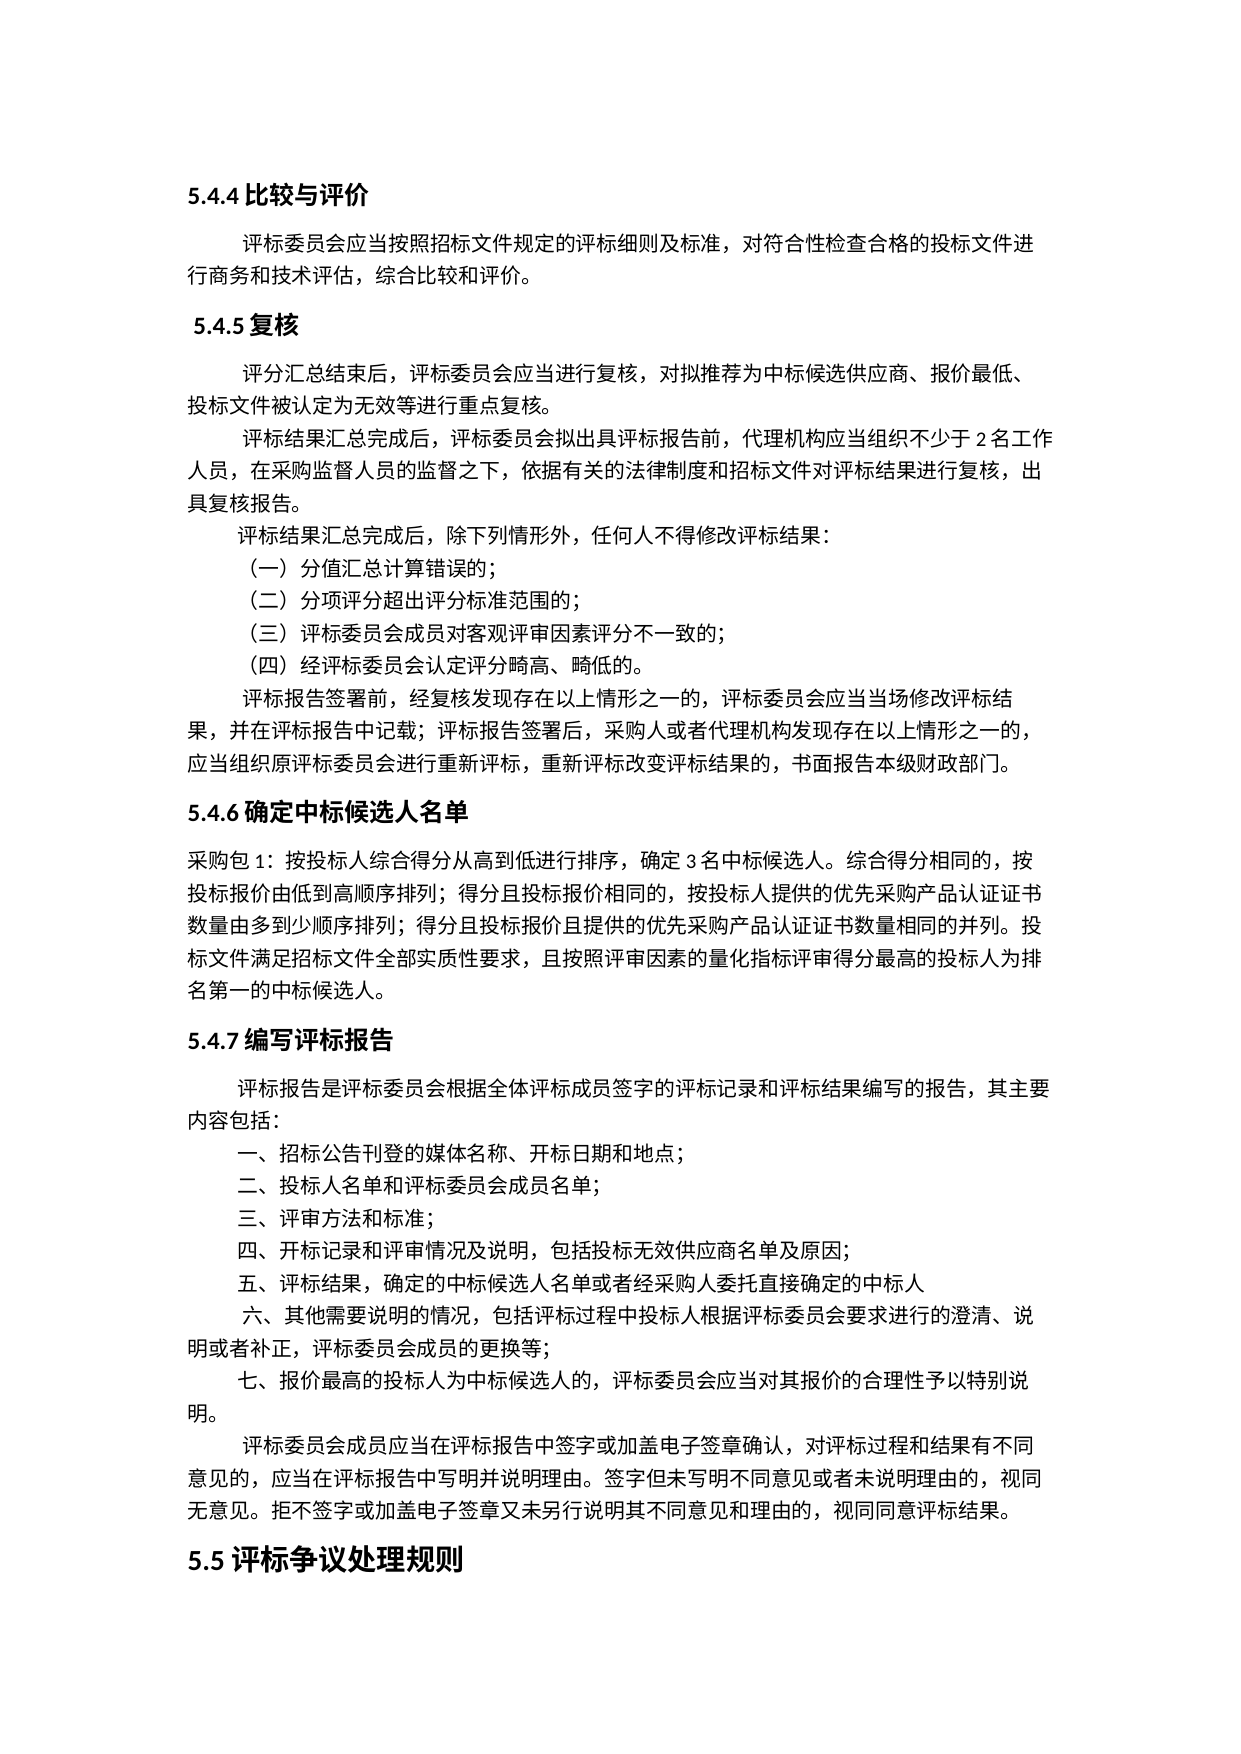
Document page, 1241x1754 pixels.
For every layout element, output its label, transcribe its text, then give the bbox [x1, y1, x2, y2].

text 评标报告是评标委员会根据全体评标成员签字的评标记录和评标结果编写的报告，其主要内容包括： [187, 1072, 1053, 1137]
text 5.5评标争议处理规则 [187, 1527, 1053, 1592]
text 评标委员会应当按照招标文件规定的评标细则及标准，对符合性检查合格的投标文件进行商务和技术评估，综合比较和评价。 [187, 227, 1053, 292]
text （四）经评标委员会认定评分畸高、畸低的。 [187, 649, 1053, 682]
text 5.4.5复核 [187, 292, 1053, 357]
text 七、报价最高的投标人为中标候选人的，评标委员会应当对其报价的合理性予以特别说明。 [187, 1364, 1053, 1429]
text （三）评标委员会成员对客观评审因素评分不一致的； [187, 617, 1053, 649]
text 5.4.7编写评标报告 [187, 1007, 1053, 1072]
text 评标报告签署前，经复核发现存在以上情形之一的，评标委员会应当当场修改评标结果，并在评标报告中记载；评标报告签署后，采购人或者代理机构发现存在以上情形之一的，应当组织原评标委员会进行重新评标，重新评标改变评标结果的，书面报告本级财政部门。 [187, 682, 1053, 779]
text 5.4.4比较与评价 [187, 162, 1053, 227]
text 三、评审方法和标准； [187, 1202, 1053, 1234]
text 五、评标结果，确定的中标候选人名单或者经采购人委托直接确定的中标人 [187, 1267, 1053, 1299]
text 评标结果汇总完成后，评标委员会拟出具评标报告前，代理机构应当组织不少于2名工作人员，在采购监督人员的监督之下，依据有关的法律制度和招标文件对评标结果进行复核，出具复核报告。 [187, 422, 1053, 519]
text 评标结果汇总完成后，除下列情形外，任何人不得修改评标结果： [187, 519, 1053, 552]
text 采购包1：按投标人综合得分从高到低进行排序，确定3名中标候选人。综合得分相同的，按投标报价由低到高顺序排列；得分且投标报价相同的，按投标人提供的优先采购产品认证证书数量由多到少顺序排列；得分且投标报价且提供的优先采购产品认证证书数量相同的并列。投标文件满足招标文件全部实质性要求，且按照评审因素的量化指标评审得分最高的投标人为排名第一的中标候选人。 [187, 844, 1053, 1007]
text 四、开标记录和评审情况及说明，包括投标无效供应商名单及原因； [187, 1234, 1053, 1267]
text 二、投标人名单和评标委员会成员名单； [187, 1169, 1053, 1202]
text 5.4.6确定中标候选人名单 [187, 779, 1053, 844]
text （一）分值汇总计算错误的； [187, 552, 1053, 584]
text 六、其他需要说明的情况，包括评标过程中投标人根据评标委员会要求进行的澄清、说明或者补正，评标委员会成员的更换等； [187, 1299, 1053, 1364]
text 评标委员会成员应当在评标报告中签字或加盖电子签章确认，对评标过程和结果有不同意见的，应当在评标报告中写明并说明理由。签字但未写明不同意见或者未说明理由的，视同无意见。拒不签字或加盖电子签章又未另行说明其不同意见和理由的，视同同意评标结果。 [187, 1429, 1053, 1527]
text （二）分项评分超出评分标准范围的； [187, 584, 1053, 617]
text 一、招标公告刊登的媒体名称、开标日期和地点； [187, 1137, 1053, 1169]
text 评分汇总结束后，评标委员会应当进行复核，对拟推荐为中标候选供应商、报价最低、投标文件被认定为无效等进行重点复核。 [187, 357, 1053, 422]
